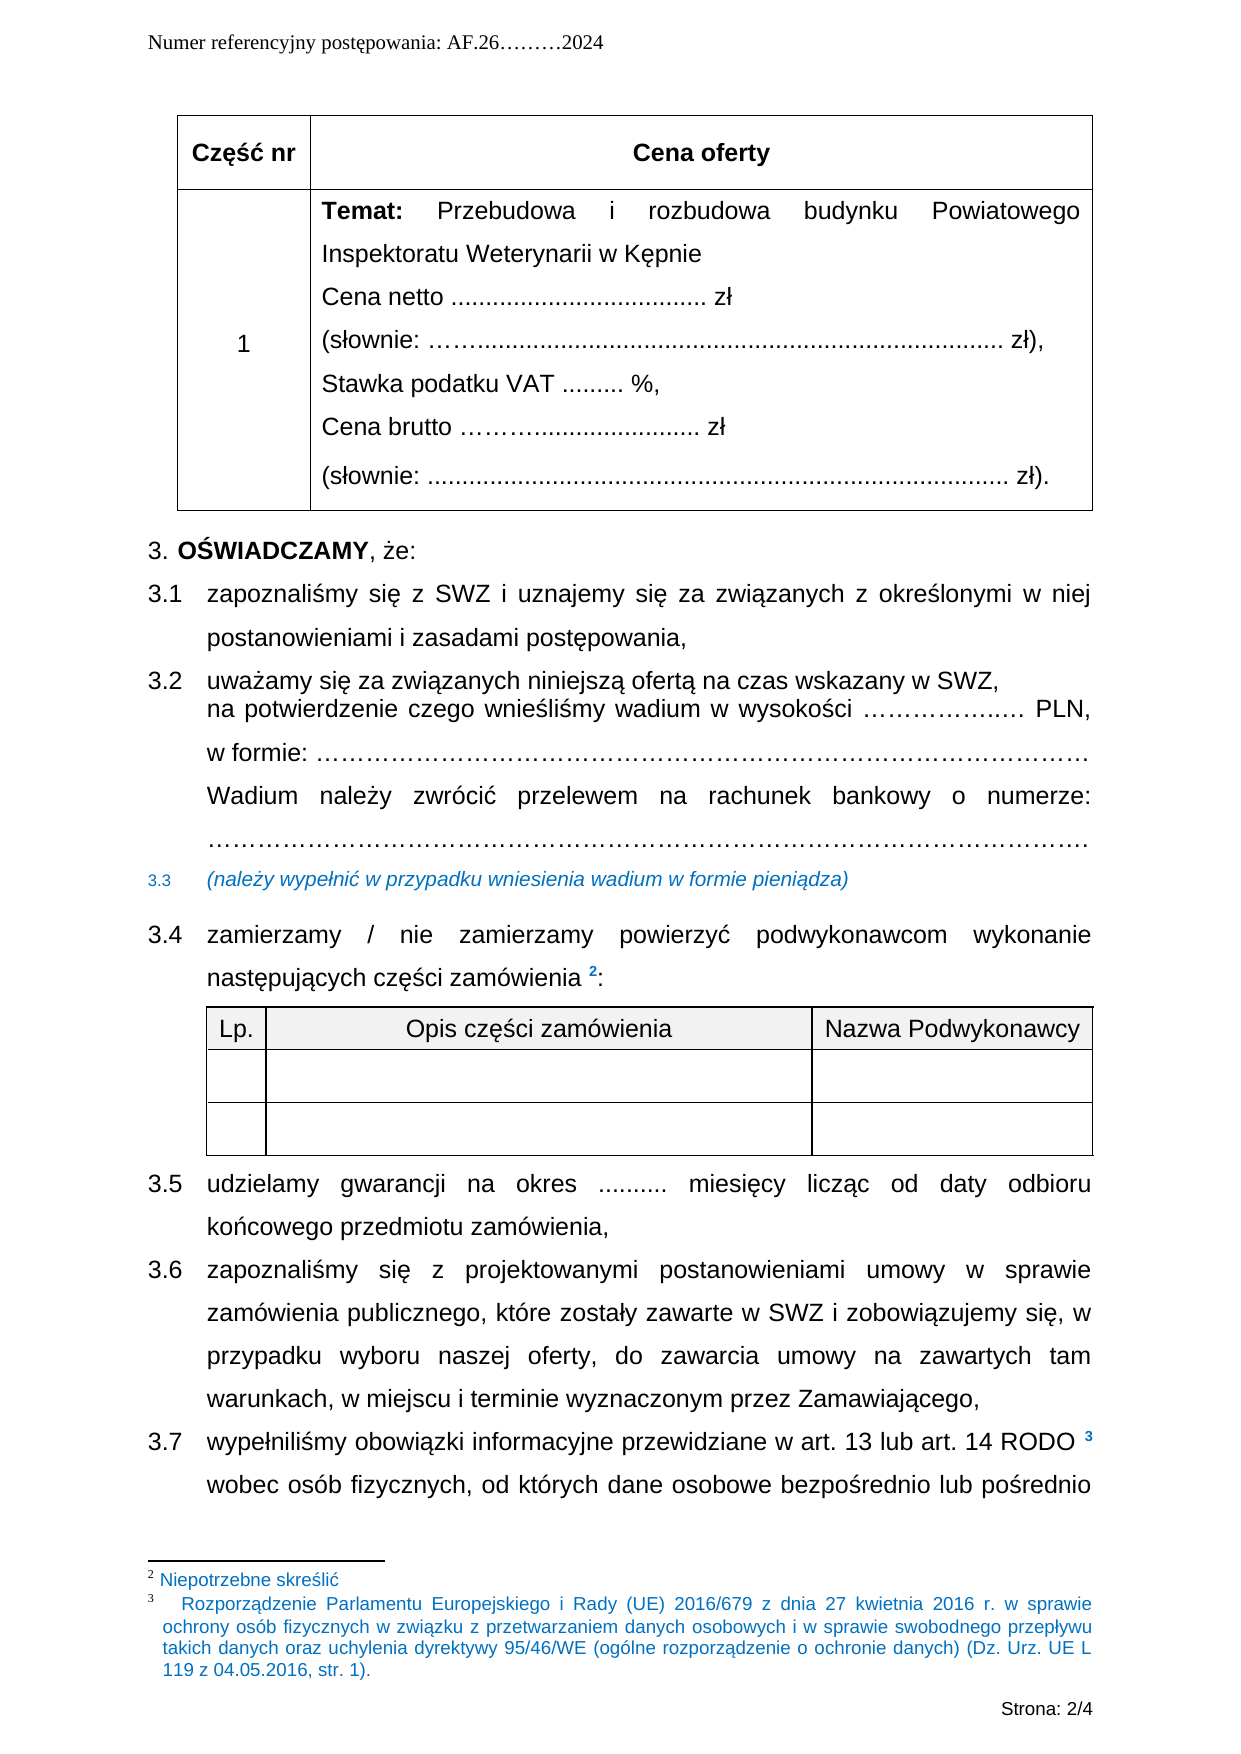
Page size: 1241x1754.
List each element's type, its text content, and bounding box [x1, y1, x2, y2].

list uważamy się za związanych niniejszą ofertą na czas wskazany w SWZ, [148, 666, 1093, 694]
list zamierzamy / nie zamierzamy powierzyć podwykonawcom wykonanie następujących części zamówienia : [148, 920, 1093, 992]
list zapoznaliśmy się z SWZ i uznajemy się za związanych z określonymi w niej postanowieniami i zasadami postępowania, [148, 579, 1093, 651]
table_cell [267, 1050, 811, 1102]
list zapoznaliśmy się z projektowanymi postanowieniami umowy w sprawie zamówienia publicznego, które zostały zawarte w SWZ i zobowiązujemy się, w przypadku wyboru naszej oferty, do zawarcia umowy na zawartych tam warunkach, w miejscu i terminie wyznaczonym przez Zamawiającego, [148, 1255, 1093, 1413]
table_cell [207, 1103, 265, 1154]
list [148, 1427, 1093, 1499]
table_cell [813, 1103, 1092, 1154]
table_cell [207, 1050, 265, 1102]
table_cell [813, 1050, 1092, 1102]
table_cell [267, 1103, 811, 1154]
table_cell 1 [178, 190, 310, 510]
table_header Cena oferty [311, 116, 1092, 189]
list na potwierdzenie czego wnieśliśmy wadium w wysokości ……………..… PLN, w formie: ………………………………………………………………………………… [207, 694, 1093, 766]
table_header Opis części zamówienia [267, 1008, 811, 1049]
table_header Część nr [178, 116, 310, 189]
table_header Lp. [207, 1008, 265, 1049]
list udzielamy gwarancji na okres .......... miesięcy licząc od daty odbioru końcowego przedmiotu zamówienia, [148, 1169, 1093, 1241]
list OŚWIADCZAMY, że: [148, 536, 1093, 565]
table_header Nazwa Podwykonawcy [813, 1008, 1092, 1049]
table_cell Temat: Przebudowa i rozbudowa budynku Powiatowego Inspektoratu Weterynarii w Kępnie Cena netto ..................................... zł (słownie: ……............................................................................ zł), Stawka podatku VAT ......... %, Cena brutto ………........................ zł (słownie: .................................................................................... zł). [311, 190, 1092, 510]
list (należy wypełnić w przypadku wniesienia wadium w formie pieniądza) [148, 867, 1093, 891]
list Wadium należy zwrócić przelewem na rachunek bankowy o numerze: ……………………………………………………………………………………………. [207, 781, 1093, 853]
